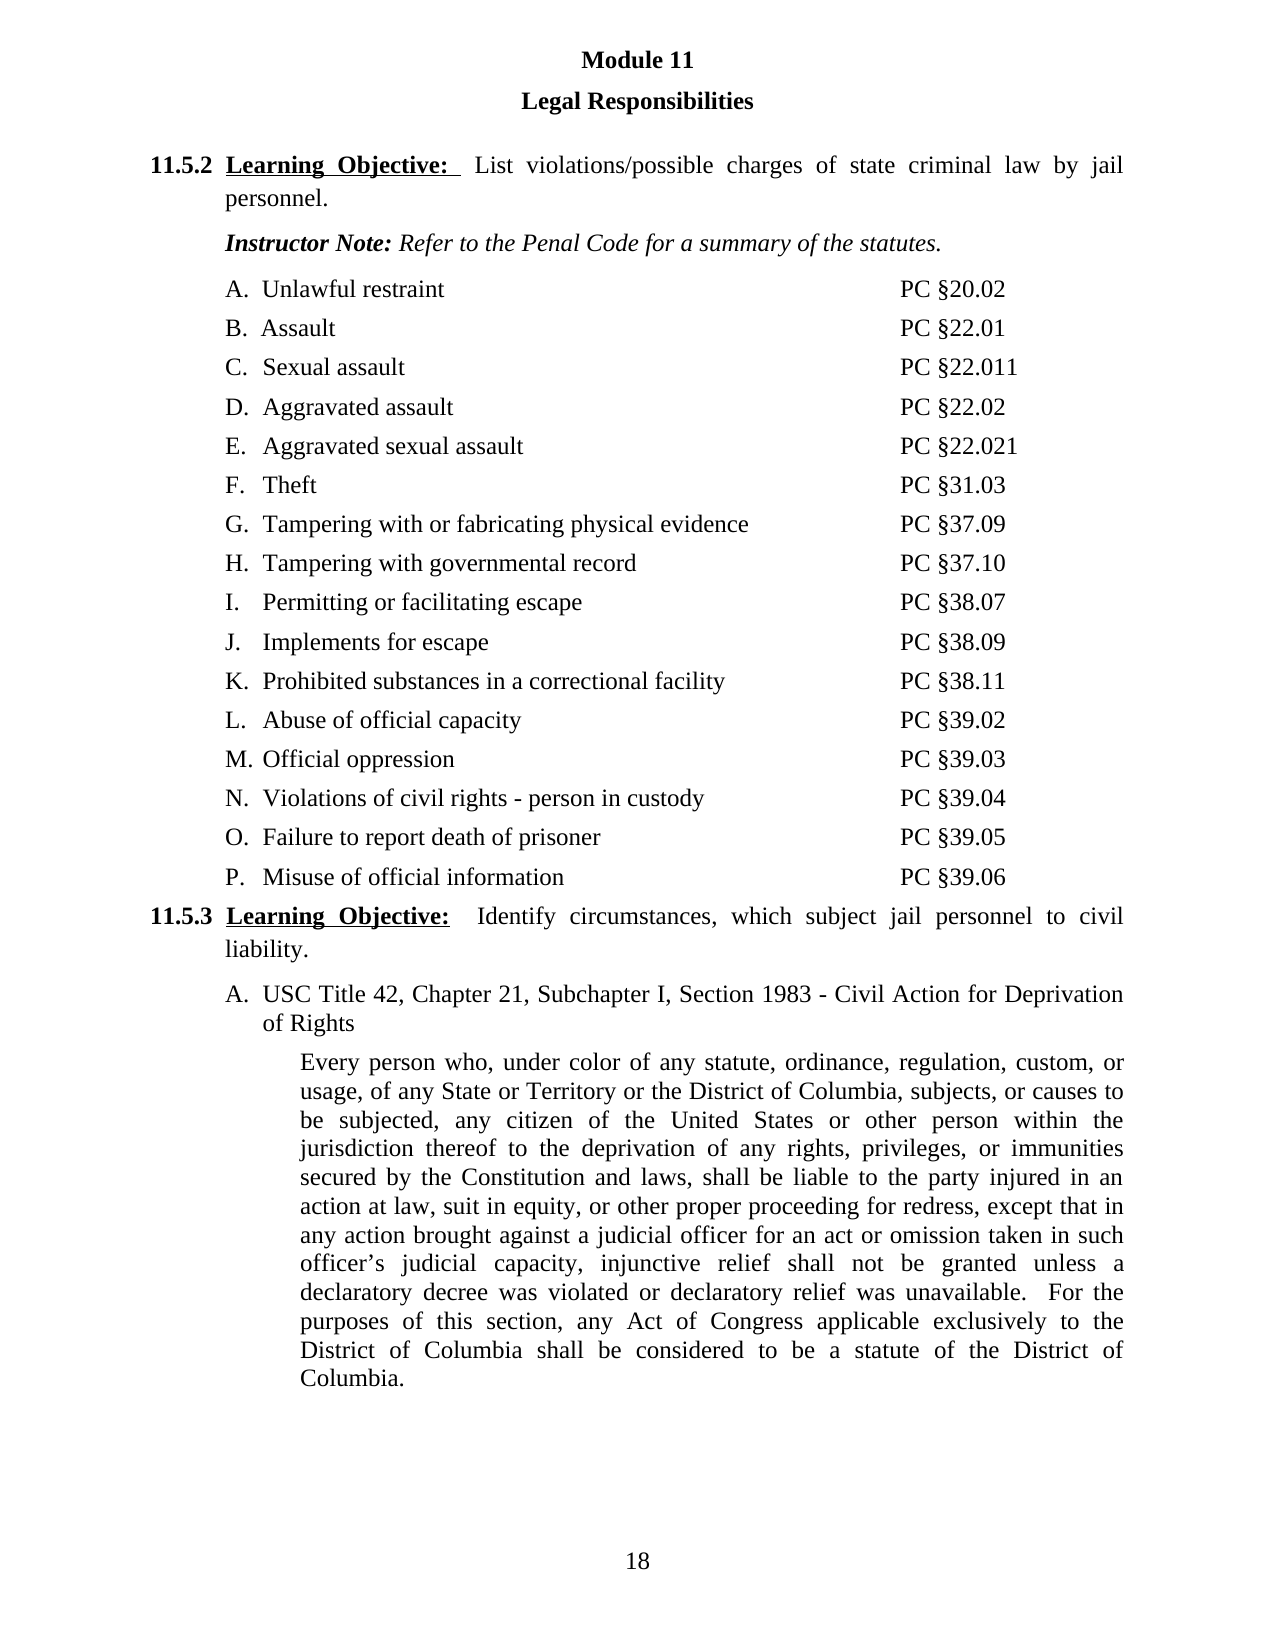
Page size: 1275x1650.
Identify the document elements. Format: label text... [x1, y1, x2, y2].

text D. Aggravated assault PC §22.02 [225, 392, 1125, 420]
subtitle 11.5.2 Learning Objective: List violations/possible charges of state criminal law by jail personnel. [150, 150, 1125, 212]
text O. Failure to report death of prisoner PC §39.05 [225, 822, 1125, 851]
text Every person who, under color of any statute, ordinance, regulation, custom, or usage, of any State or Territory or the District of Columbia, subjects, or causes to be subjected, any citizen of the United States or other person within the jurisdiction thereof to the deprivation of any rights, privileges, or immunities secured by the Constitution and laws, shall be liable to the party injured in an action at law, suit in equity, or other proper proceeding for redress, except that in any action brought against a judicial officer for an act or omission taken in such officer’s judicial capacity, injunctive relief shall not be granted unless a declaratory decree was violated or declaratory relief was unavailable. For the purposes of this section, any Act of Congress applicable exclusively to the District of Columbia shall be considered to be a statute of the District of Columbia. [300, 1047, 1125, 1392]
text C. Sexual assault PC §22.011 [225, 352, 1125, 381]
text G. Tampering with or fabricating physical evidence PC §37.09 [225, 509, 1125, 538]
text P. Misuse of official information PC §39.06 [225, 862, 1125, 890]
text N. Violations of civil rights - person in custody PC §39.04 [225, 783, 1125, 812]
text A. Unlawful restraint PC §20.02 [225, 274, 1125, 303]
subtitle 11.5.3 Learning Objective: Identify circumstances, which subject jail personnel to civil liability. [150, 901, 1125, 962]
text B. Assault PC §22.01 [225, 313, 1125, 342]
text E. Aggravated sexual assault PC §22.021 [225, 431, 1125, 459]
text J. Implements for escape PC §38.09 [225, 627, 1125, 655]
text I. Permitting or facilitating escape PC §38.07 [225, 587, 1125, 616]
text L. Abuse of official capacity PC §39.02 [225, 705, 1125, 734]
text A. USC Title 42, Chapter 21, Subchapter I, Section 1983 - Civil Action for Deprivation of Rights [225, 979, 1125, 1037]
text M. Official oppression PC §39.03 [225, 744, 1125, 773]
text F. Theft PC §31.03 [225, 470, 1125, 499]
text K. Prohibited substances in a correctional facility PC §38.11 [225, 666, 1125, 694]
text Instructor Note: Refer to the Penal Code for a summary of the statutes. [225, 228, 1125, 257]
text H. Tampering with governmental record PC §37.10 [225, 548, 1125, 577]
